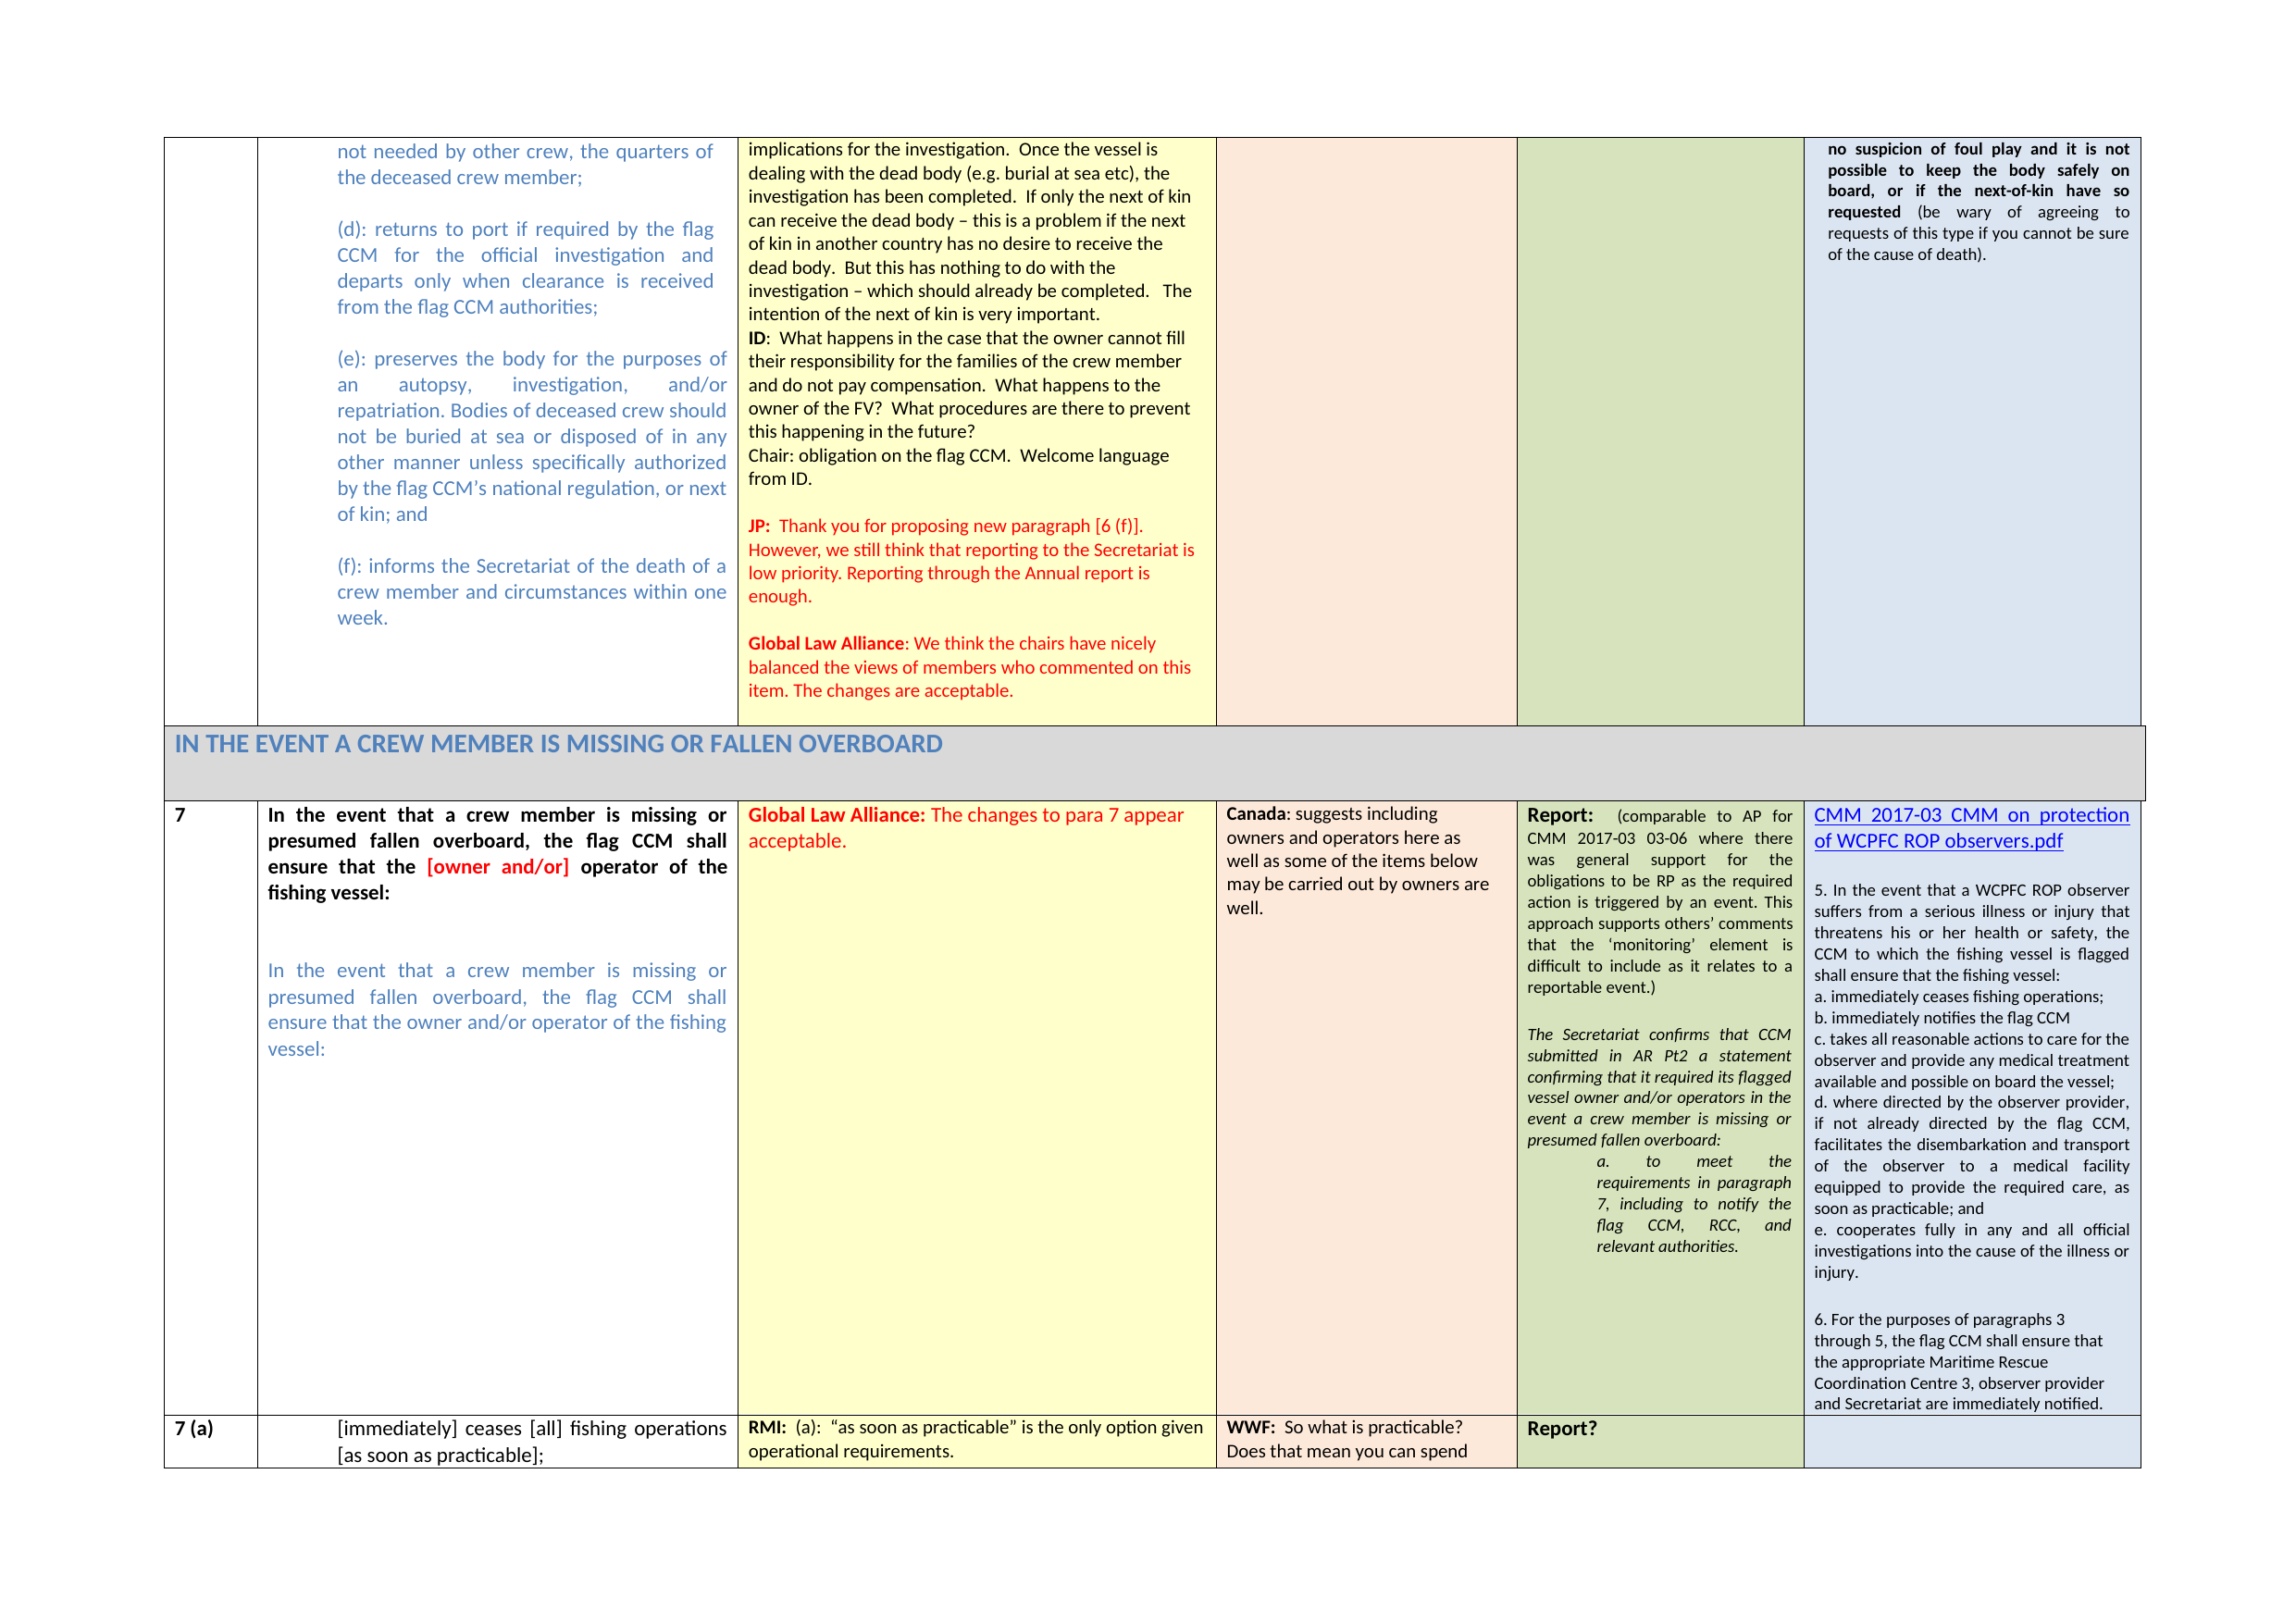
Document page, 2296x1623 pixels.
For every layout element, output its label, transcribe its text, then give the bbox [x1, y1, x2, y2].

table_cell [1518, 138, 1804, 725]
table_cell 7 (a) [165, 1416, 257, 1468]
table_cell 6 [165, 138, 257, 725]
table_cell In the event that a crew member is missing or presumed fallen overboard, the flag CCM shall ensure that the [owner and/or] operator of the fishing vessel: In the event that a crew member is missing or presumed fallen overboard, the flag CCM shall ensure that the owner and/or operator of the fishing vessel: [258, 801, 738, 1414]
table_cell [258, 138, 738, 725]
table_cell IN THE EVENT A CREW MEMBER IS MISSING OR FALLEN OVERBOARD [165, 726, 2145, 800]
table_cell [1217, 138, 1517, 725]
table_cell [1217, 1416, 1517, 1468]
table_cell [738, 1416, 1216, 1468]
table_cell Canada: suggests including owners and operators here as well as some of the items below may be carried out by owners are well. [1217, 801, 1517, 1414]
table_cell Global Law Alliance: The changes to para 7 appear acceptable. [738, 801, 1216, 1414]
table_cell [1805, 1416, 2141, 1468]
table_cell 7 [165, 801, 257, 1414]
table_cell CMM 2017-03 CMM on protection of WCPFC ROP observers.pdf 5. In the event that a WCPFC ROP observer suffers from a serious illness or injury that threatens his or her health or safety, the CCM to which the fishing vessel is flagged shall ensure that the fishing vessel: a. immediately ceases fishing operations; b. immediately notifies the flag CCM c. takes all reasonable actions to care for the observer and provide any medical treatment available and possible on board the vessel; d. where directed by the observer provider, if not already directed by the flag CCM, facilitates the disembarkation and transport of the observer to a medical facility equipped to provide the required care, as soon as practicable; and e. cooperates fully in any and all official investigations into the cause of the illness or injury. 6. For the purposes of paragraphs 3 through 5, the flag CCM shall ensure that the appropriate Maritime Rescue Coordination Centre 3, observer provider and Secretariat are immediately notified. [1805, 801, 2141, 1414]
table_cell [258, 1416, 738, 1468]
table_cell Report: (comparable to AP for CMM 2017-03 03-06 where there was general support for the obligations to be RP as the required action is triggered by an event. This approach supports others’ comments that the ‘monitoring’ element is difficult to include as it relates to a reportable event.) The Secretariat confirms that CCM submitted in AR Pt2 a statement confirming that it required its flagged vessel owner and/or operators in the event a crew member is missing or presumed fallen overboard: a. to meet the requirements in paragraph 7, including to notify the flag CCM, RCC, and relevant authorities. [1518, 801, 1804, 1414]
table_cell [1805, 138, 2141, 725]
table_cell Report? [1518, 1416, 1804, 1468]
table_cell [738, 138, 1216, 725]
